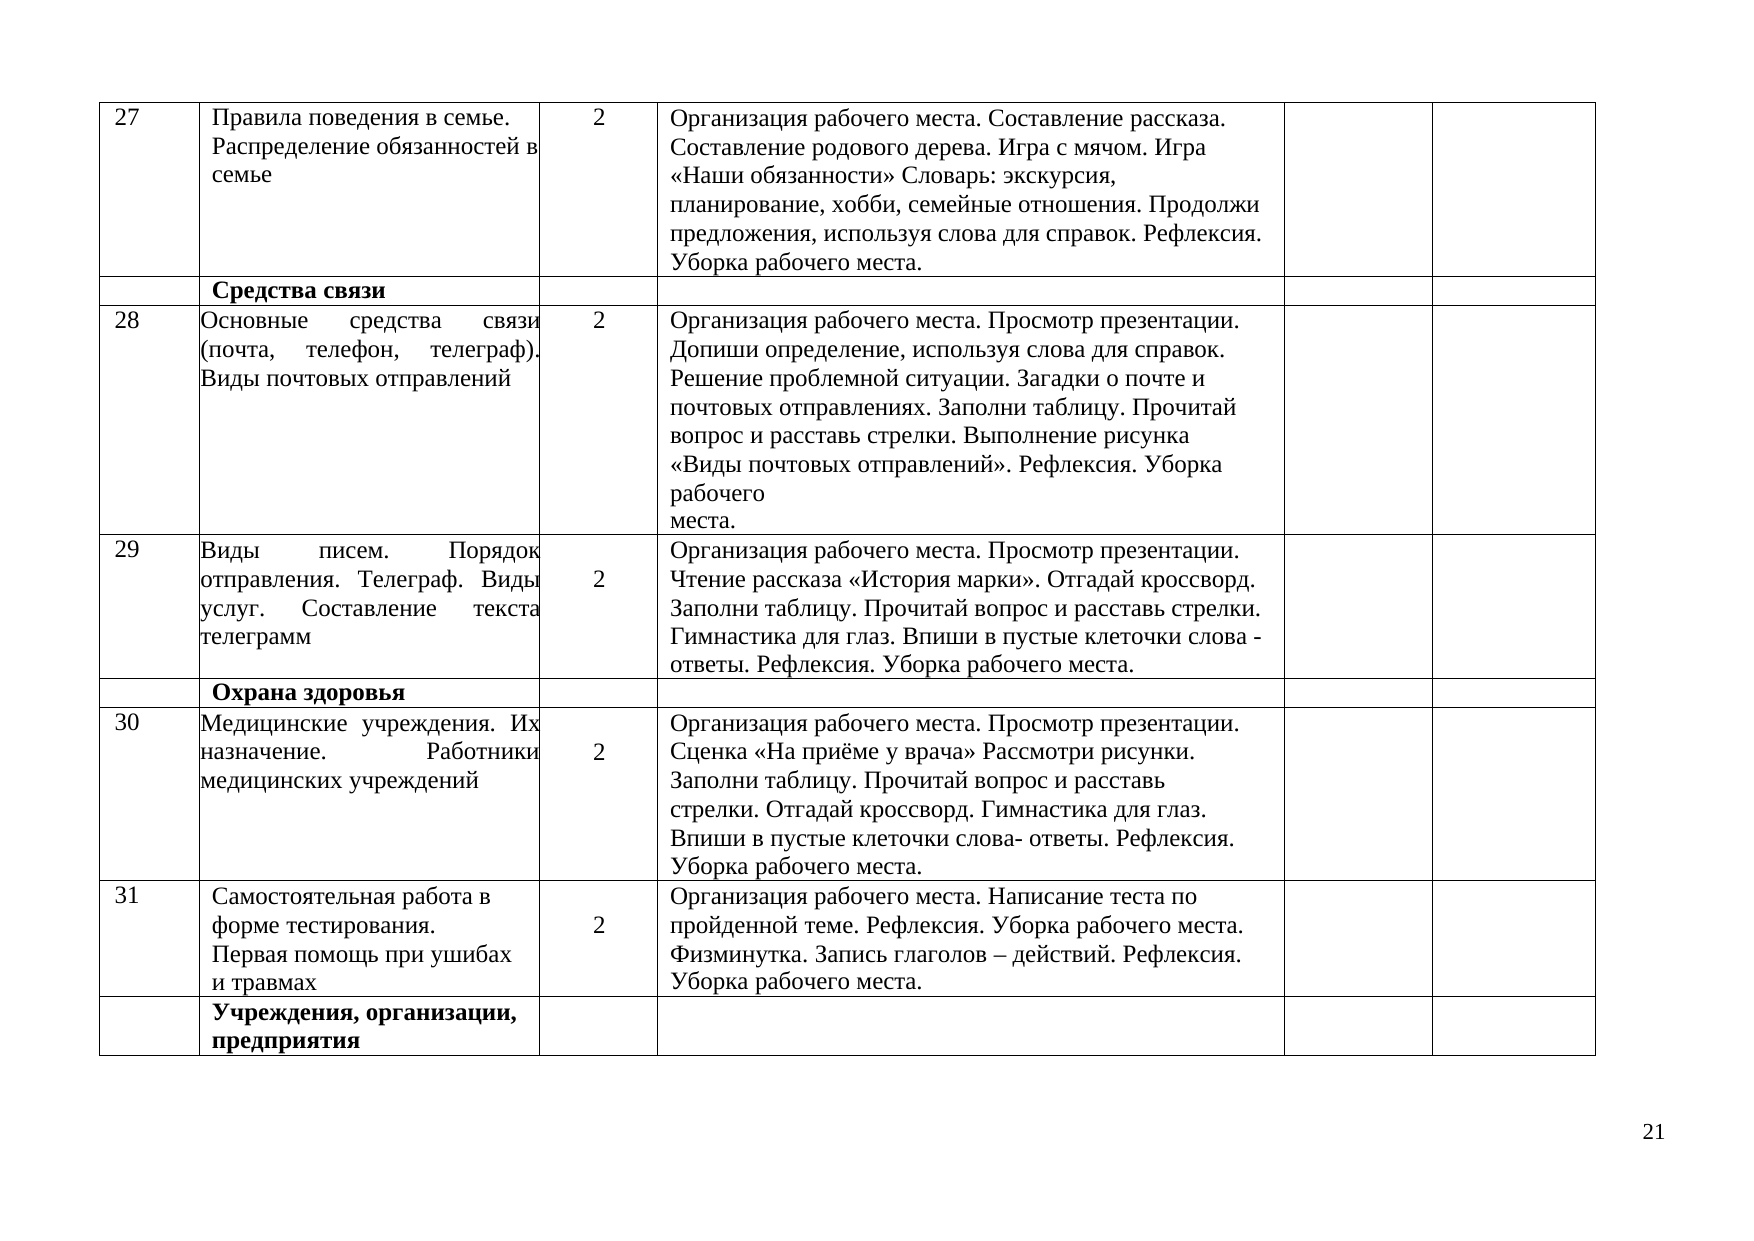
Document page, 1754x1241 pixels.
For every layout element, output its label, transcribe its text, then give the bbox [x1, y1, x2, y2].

table_cell Виды писем. Порядок отправления. Телеграф. Виды услуг. Составление текста телеграмм [200, 535, 539, 678]
table_cell 2 [540, 306, 657, 534]
table_cell 29 [100, 535, 199, 678]
table_cell [1433, 535, 1595, 678]
table_cell Учреждения, организации, предприятия [200, 997, 539, 1055]
table_header 2 [540, 103, 657, 276]
table_cell Средства связи [200, 277, 539, 304]
table_cell 28 [100, 306, 199, 534]
table_cell Медицинские учреждения. Их назначение. Работники медицинских учреждений [200, 708, 539, 880]
table_cell Организация рабочего места. Просмотр презентации. Сценка «На приёме у врача» Рассмотри рисунки. Заполни таблицу. Прочитай вопрос и расставь стрелки. Отгадай кроссворд. Гимнастика для глаз. Впиши в пустые клеточки слова- ответы. Рефлексия. Уборка рабочего места. [658, 708, 1284, 880]
table_header 27 [100, 103, 199, 276]
table_cell 30 [100, 708, 199, 880]
table_cell [540, 997, 657, 1055]
table_cell 2 [540, 708, 657, 880]
table_cell [1285, 535, 1432, 678]
table_cell [1433, 306, 1595, 534]
table_cell [658, 997, 1284, 1055]
table_cell 2 [540, 535, 657, 678]
table_cell [658, 277, 1284, 304]
table_cell [658, 679, 1284, 707]
table_cell Самостоятельная работа в форме тестирования. Первая помощь при ушибах и травмах [200, 881, 539, 996]
table_header [1433, 103, 1595, 276]
table_cell [1285, 679, 1432, 707]
table_cell Организация рабочего места. Написание теста по пройденной теме. Рефлексия. Уборка рабочего места. Физминутка. Запись глаголов – действий. Рефлексия. Уборка рабочего места. [658, 881, 1284, 996]
table_header [1285, 103, 1432, 276]
table_cell [1285, 881, 1432, 996]
table_cell [540, 679, 657, 707]
table_cell Организация рабочего места. Просмотр презентации. Чтение рассказа «История марки». Отгадай кроссворд. Заполни таблицу. Прочитай вопрос и расставь стрелки. Гимнастика для глаз. Впиши в пустые клеточки слова - ответы. Рефлексия. Уборка рабочего места. [658, 535, 1284, 678]
table_cell [1433, 997, 1595, 1055]
table_cell [100, 997, 199, 1055]
table_cell [1285, 306, 1432, 534]
table_cell [1433, 679, 1595, 707]
table_cell Охрана здоровья [200, 679, 539, 707]
table_cell Организация рабочего места. Просмотр презентации. Допиши определение, используя слова для справок. Решение проблемной ситуации. Загадки о почте и почтовых отправлениях. Заполни таблицу. Прочитай вопрос и расставь стрелки. Выполнение рисунка «Виды почтовых отправлений». Рефлексия. Уборка рабочего места. [658, 306, 1284, 534]
table_cell [1433, 708, 1595, 880]
table_cell [540, 277, 657, 304]
table_cell [1433, 881, 1595, 996]
table_cell [1285, 277, 1432, 304]
table_cell [1285, 997, 1432, 1055]
table_cell [100, 679, 199, 707]
table_cell [1285, 708, 1432, 880]
table_cell Основные средства связи (почта, телефон, телеграф). Виды почтовых отправлений [200, 306, 539, 534]
table_cell 31 [100, 881, 199, 996]
table_cell [100, 277, 199, 304]
table_cell 2 [540, 881, 657, 996]
table_header Правила поведения в семье. Распределение обязанностей в семье [200, 103, 539, 276]
table_cell [1433, 277, 1595, 304]
table_header Организация рабочего места. Составление рассказа. Составление родового дерева. Игра с мячом. Игра «Наши обязанности» Словарь: экскурсия, планирование, хобби, семейные отношения. Продолжи предложения, используя слова для справок. Рефлексия. Уборка рабочего места. [658, 103, 1284, 276]
